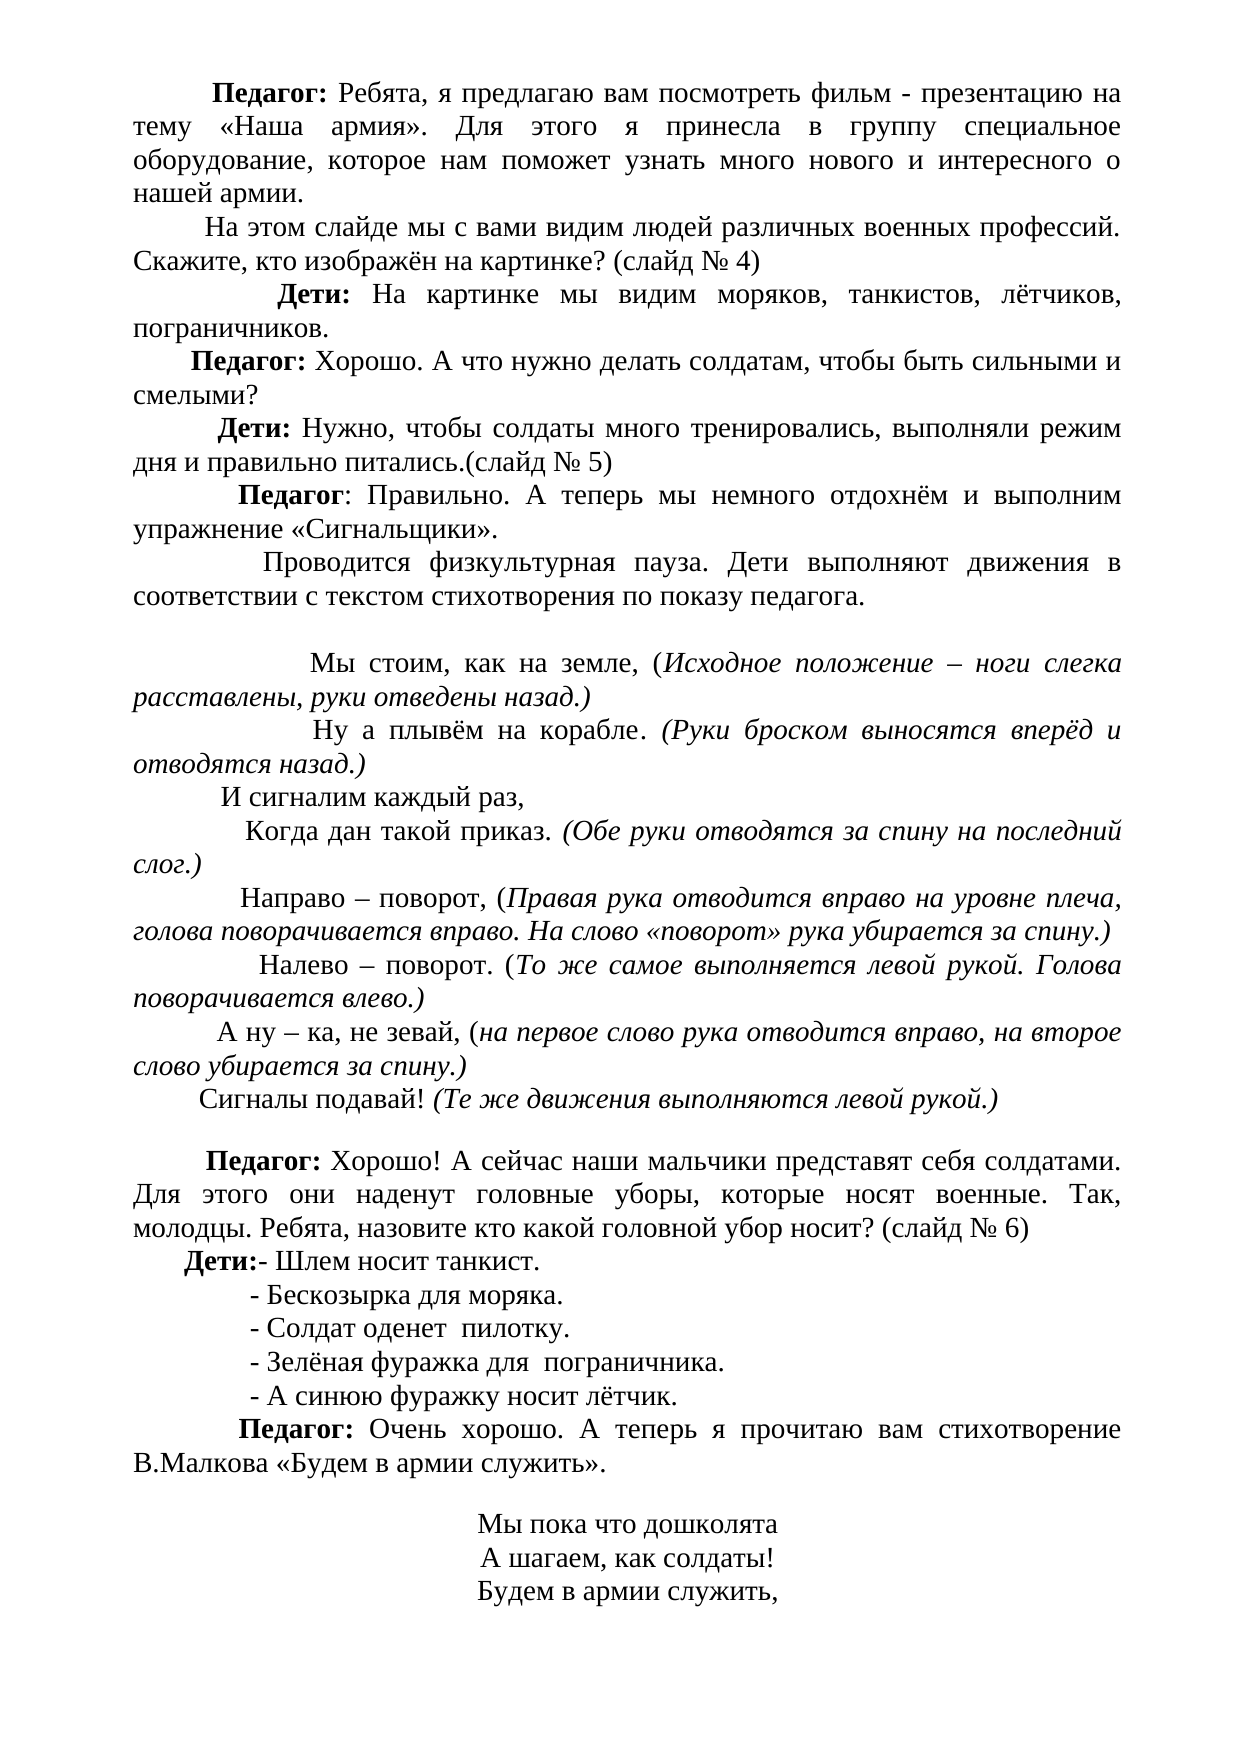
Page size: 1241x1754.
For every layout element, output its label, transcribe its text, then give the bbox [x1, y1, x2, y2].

text Педагог: Хорошо. А что нужно делать солдатам, чтобы быть сильными и смелыми? [133, 343, 1122, 410]
text Педагог: Ребята, я предлагаю вам посмотреть фильм - презентацию на тему «Наша армия». Для этого я принесла в группу специальное оборудование, которое нам поможет узнать много нового и интересного о нашей армии. [133, 75, 1122, 209]
text На этом слайде мы с вами видим людей различных военных профессий. Скажите, кто изображён на картинке? (слайд № 4) [133, 209, 1122, 276]
text Когда дан такой приказ. (Обе руки отводятся за спину на последний слог.) [133, 813, 1122, 880]
text Налево – поворот. (То же самое выполняется левой рукой. Голова поворачивается влево.) [133, 947, 1122, 1014]
text А ну – ка, не зевай, (на первое слово рука отводится вправо, на второе слово убирается за спину.) [133, 1014, 1122, 1081]
text Проводится физкультурная пауза. Дети выполняют движения в соответствии с текстом стихотворения по показу педагога. [133, 544, 1122, 612]
text Дети: На картинке мы видим моряков, танкистов, лётчиков, пограничников. [133, 276, 1122, 343]
text - Солдат оденет пилотку. [133, 1311, 1122, 1344]
text - Зелёная фуражка для пограничника. [133, 1344, 1122, 1378]
text Дети: Нужно, чтобы солдаты много тренировались, выполняли режим дня и правильно питались.(слайд № 5) [133, 410, 1122, 477]
text Педагог: Очень хорошо. А теперь я прочитаю вам стихотворение В.Малкова «Будем в армии служить». [133, 1411, 1122, 1478]
text Дети:- Шлем носит танкист. [133, 1243, 1122, 1277]
text Ну а плывём на корабле. (Руки броском выносятся вперёд и отводятся назад.) [133, 712, 1122, 779]
text Направо – поворот, (Правая рука отводится вправо на уровне плеча, голова поворачивается вправо. На слово «поворот» рука убирается за спину.) [133, 880, 1122, 947]
text Мы стоим, как на земле, (Исходное положение – ноги слегка расставлены, руки отведены назад.) [133, 645, 1122, 712]
text И сигналим каждый раз, [133, 779, 1122, 813]
text Педагог: Хорошо! А сейчас наши мальчики представят себя солдатами. Для этого они наденут головные уборы, которые носят военные. Так, молодцы. Ребята, назовите кто какой головной убор носит? (слайд № 6) [133, 1143, 1122, 1243]
text - Бескозырка для моряка. [133, 1277, 1122, 1311]
text - А синюю фуражку носит лётчик. [133, 1378, 1122, 1411]
text Педагог: Правильно. А теперь мы немного отдохнём и выполним упражнение «Сигнальщики». [133, 477, 1122, 544]
text А шагаем, как солдаты! [133, 1540, 1122, 1573]
text Будем в армии служить, [133, 1573, 1122, 1607]
text Сигналы подавай! (Те же движения выполняются левой рукой.) [133, 1081, 1122, 1115]
text Мы пока что дошколята [133, 1506, 1122, 1540]
